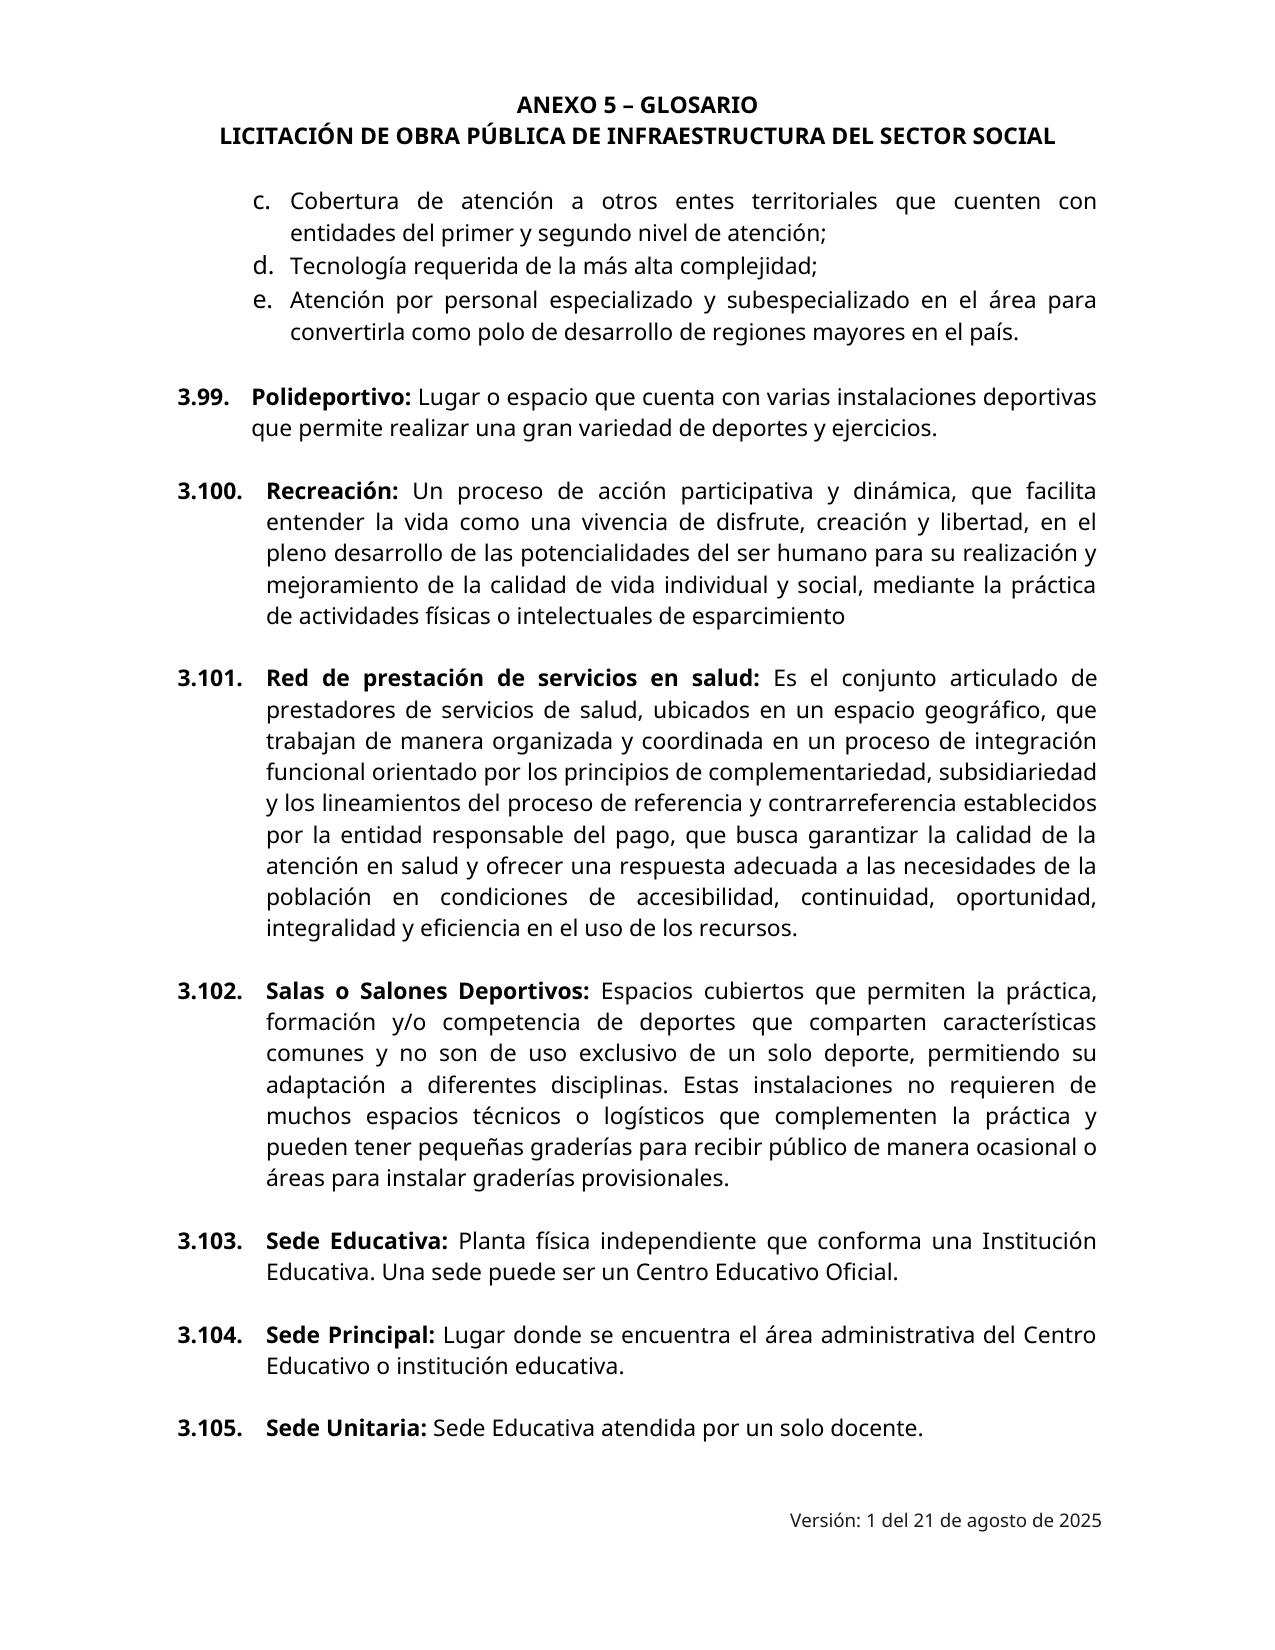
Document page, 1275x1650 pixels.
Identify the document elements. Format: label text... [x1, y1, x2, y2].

list Recreación: Un proceso de acción participativa y dinámica, que facilita entender la vida como una vivencia de disfrute, creación y libertad, en el pleno desarrollo de las potencialidades del ser humano para su realización y mejoramiento de la calidad de vida individual y social, mediante la práctica de actividades físicas o intelectuales de esparcimiento [177, 475, 1098, 631]
list Salas o Salones Deportivos: Espacios cubiertos que permiten la práctica, formación y/o competencia de deportes que comparten características comunes y no son de uso exclusivo de un solo deporte, permitiendo su adaptación a diferentes disciplinas. Estas instalaciones no requieren de muchos espacios técnicos o logísticos que complementen la práctica y pueden tener pequeñas graderías para recibir público de manera ocasional o áreas para instalar graderías provisionales. [177, 975, 1098, 1194]
list Cobertura de atención a otros entes territoriales que cuenten con entidades del primer y segundo nivel de atención; [252, 182, 1098, 248]
list Polideportivo: Lugar o espacio que cuenta con varias instalaciones deportivas que permite realizar una gran variedad de deportes y ejercicios. [177, 381, 1098, 444]
list Red de prestación de servicios en salud: Es el conjunto articulado de prestadores de servicios de salud, ubicados en un espacio geográfico, que trabajan de manera organizada y coordinada en un proceso de integración funcional orientado por los principios de complementariedad, subsidiariedad y los lineamientos del proceso de referencia y contrarreferencia establecidos por la entidad responsable del pago, que busca garantizar la calidad de la atención en salud y ofrecer una respuesta adecuada a las necesidades de la población en condiciones de accesibilidad, continuidad, oportunidad, integralidad y eficiencia en el uso de los recursos. [177, 662, 1098, 944]
list Sede Principal: Lugar donde se encuentra el área administrativa del Centro Educativo o institución educativa. [177, 1319, 1098, 1381]
list Sede Educativa: Planta física independiente que conforma una Institución Educativa. Una sede puede ser un Centro Educativo Oficial. [177, 1225, 1098, 1287]
list Sede Unitaria: Sede Educativa atendida por un solo docente. [177, 1412, 1098, 1444]
list Atención por personal especializado y subespecializado en el área para convertirla como polo de desarrollo de regiones mayores en el país. [252, 282, 1098, 347]
list Tecnología requerida de la más alta complejidad; [252, 248, 1098, 282]
